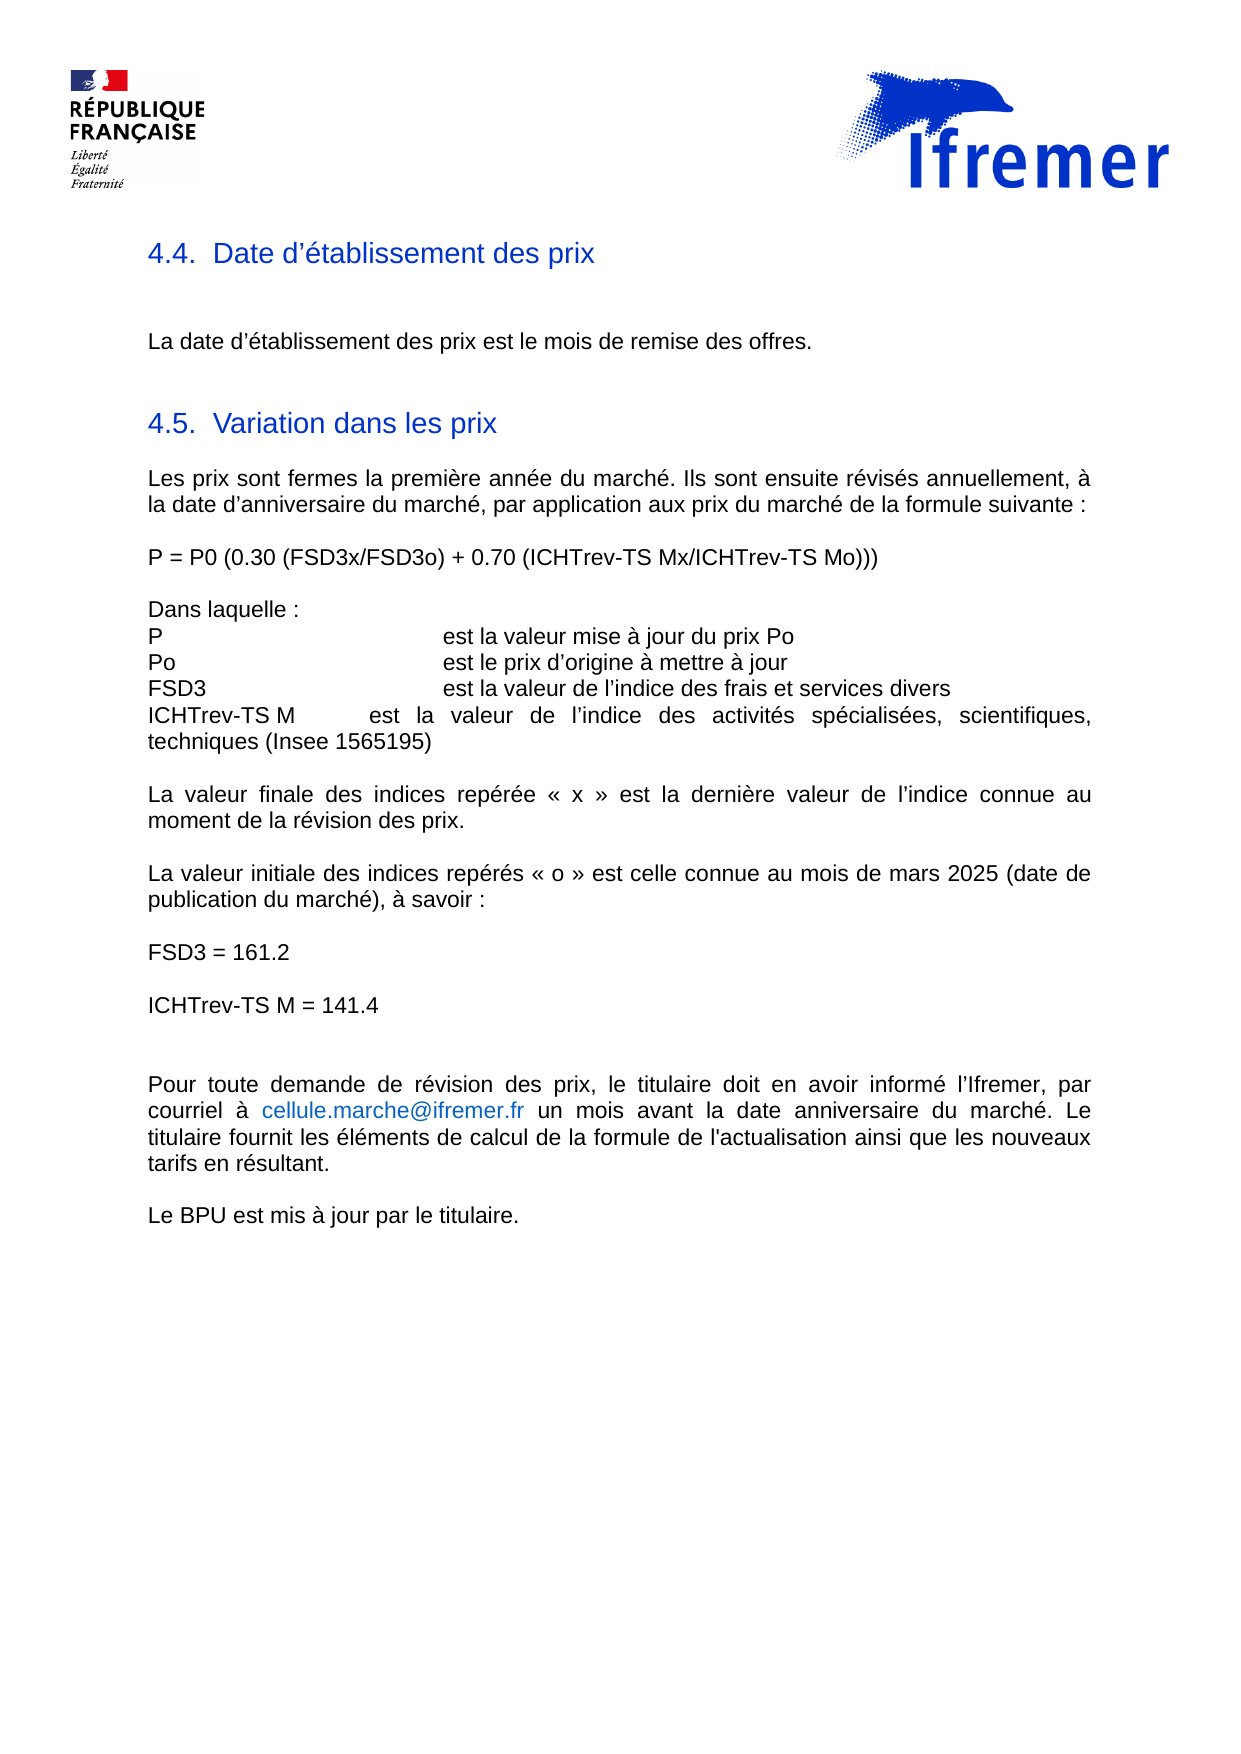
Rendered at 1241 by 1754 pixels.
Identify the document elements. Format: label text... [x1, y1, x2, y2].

text La valeur initiale des indices repérés « o » est celle connue au mois de mars 2025 (date de publication du marché), à savoir : [148, 860, 1092, 913]
text P = P0 (0.30 (FSD3x/FSD3o) + 0.70 (ICHTrev-TS Mx/ICHTrev-TS Mo))) [148, 544, 1092, 570]
text FSD3 = 161.2 [148, 939, 1092, 965]
text P est la valeur mise à jour du prix Po [148, 623, 1092, 649]
text Po est le prix d’origine à mettre à jour [148, 649, 1092, 675]
text ICHTrev-TS M est la valeur de l’indice des activités spécialisées, scientifiques, techniques (Insee 1565195) [148, 702, 1092, 754]
text Pour toute demande de révision des prix, le titulaire doit en avoir informé l’Ifremer, par courriel à cellule.marche@ifremer.fr un mois avant la date anniversaire du marché. Le titulaire fournit les éléments de calcul de la formule de l'actualisation ainsi que les nouveaux tarifs en résultant. [148, 1071, 1092, 1176]
text La date d’établissement des prix est le mois de remise des offres. [148, 328, 1092, 355]
text La valeur finale des indices repérée « x » est la dernière valeur de l’indice connue au moment de la révision des prix. [148, 781, 1092, 833]
text Les prix sont fermes la première année du marché. Ils sont ensuite révisés annuellement, à la date d’anniversaire du marché, par application aux prix du marché de la formule suivante : [148, 464, 1092, 517]
picture [70, 70, 205, 188]
subtitle Date d’établissement des prix [148, 236, 1092, 270]
picture [836, 70, 1169, 188]
subtitle Variation dans les prix [148, 406, 1092, 439]
text ICHTrev-TS M = 141.4 [148, 992, 1092, 1018]
text Le BPU est mis à jour par le titulaire. [148, 1202, 1092, 1229]
text Dans laquelle : [148, 596, 1092, 623]
text FSD3 est la valeur de l’indice des frais et services divers [148, 675, 1092, 702]
